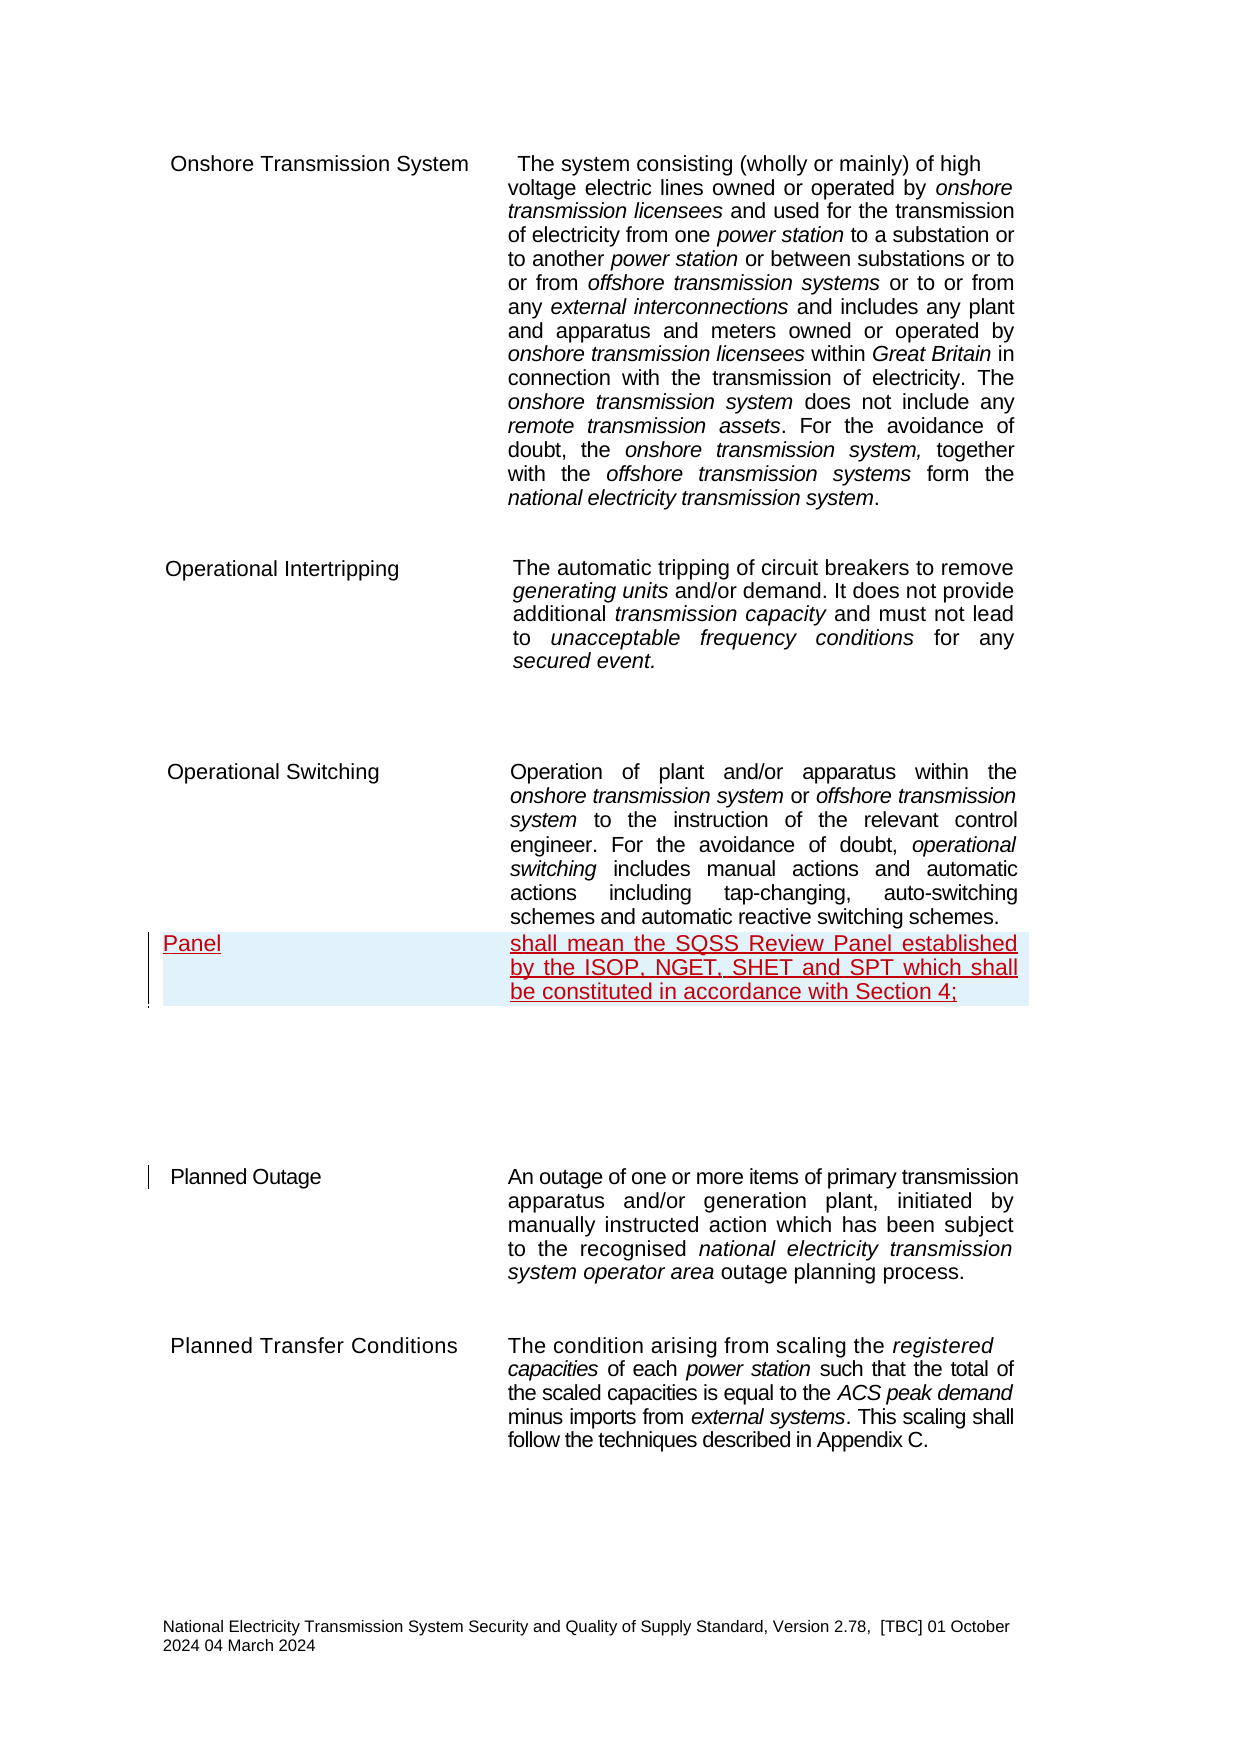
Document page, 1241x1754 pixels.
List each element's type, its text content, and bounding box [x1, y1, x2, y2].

table_header Operation of plant and/or apparatus within the onshore transmission system or offshore transmission system to the instruction of the relevant control engineer. For the avoidance of doubt, operational switching includes manual actions and automatic actions including tap-changing, auto-switching schemes and automatic reactive switching schemes. [446, 760, 1029, 932]
table_header Operational Intertripping [163, 557, 456, 674]
text capacities of each power station such that the total of the scaled capacities is equal to the ACS peak demand minus imports from external systems. This scaling shall follow the techniques described in Appendix C. [508, 1358, 1014, 1452]
text Onshore Transmission System The system consisting (wholly or mainly) of high [170, 152, 1029, 176]
text Planned Transfer Conditions The condition arising from scaling the registered [170, 1334, 1029, 1358]
table_header Operational Switching [163, 760, 446, 932]
text Planned Outage An outage of one or more items of primary transmission [170, 1165, 1029, 1189]
text voltage electric lines owned or operated by onshore transmission licensees and used for the transmission of electricity from one power station to a substation or to another power station or between substations or to or from offshore transmission systems or to or from any external interconnections and includes any plant and apparatus and meters owned or operated by onshore transmission licensees within Great Britain in connection with the transmission of electricity. The onshore transmission system does not include any remote transmission assets. For the avoidance of doubt, the onshore transmission system, together with the offshore transmission systems form the national electricity transmission system. [508, 176, 1014, 510]
table_header The automatic tripping of circuit breakers to remove generating units and/or demand. It does not provide additional transmission capacity and must not lead to unacceptable frequency conditions for any secured event. [456, 557, 1029, 674]
text apparatus and/or generation plant, initiated by manually instructed action which has been subject to the recognised national electricity transmission system operator area outage planning process. [508, 1189, 1014, 1284]
